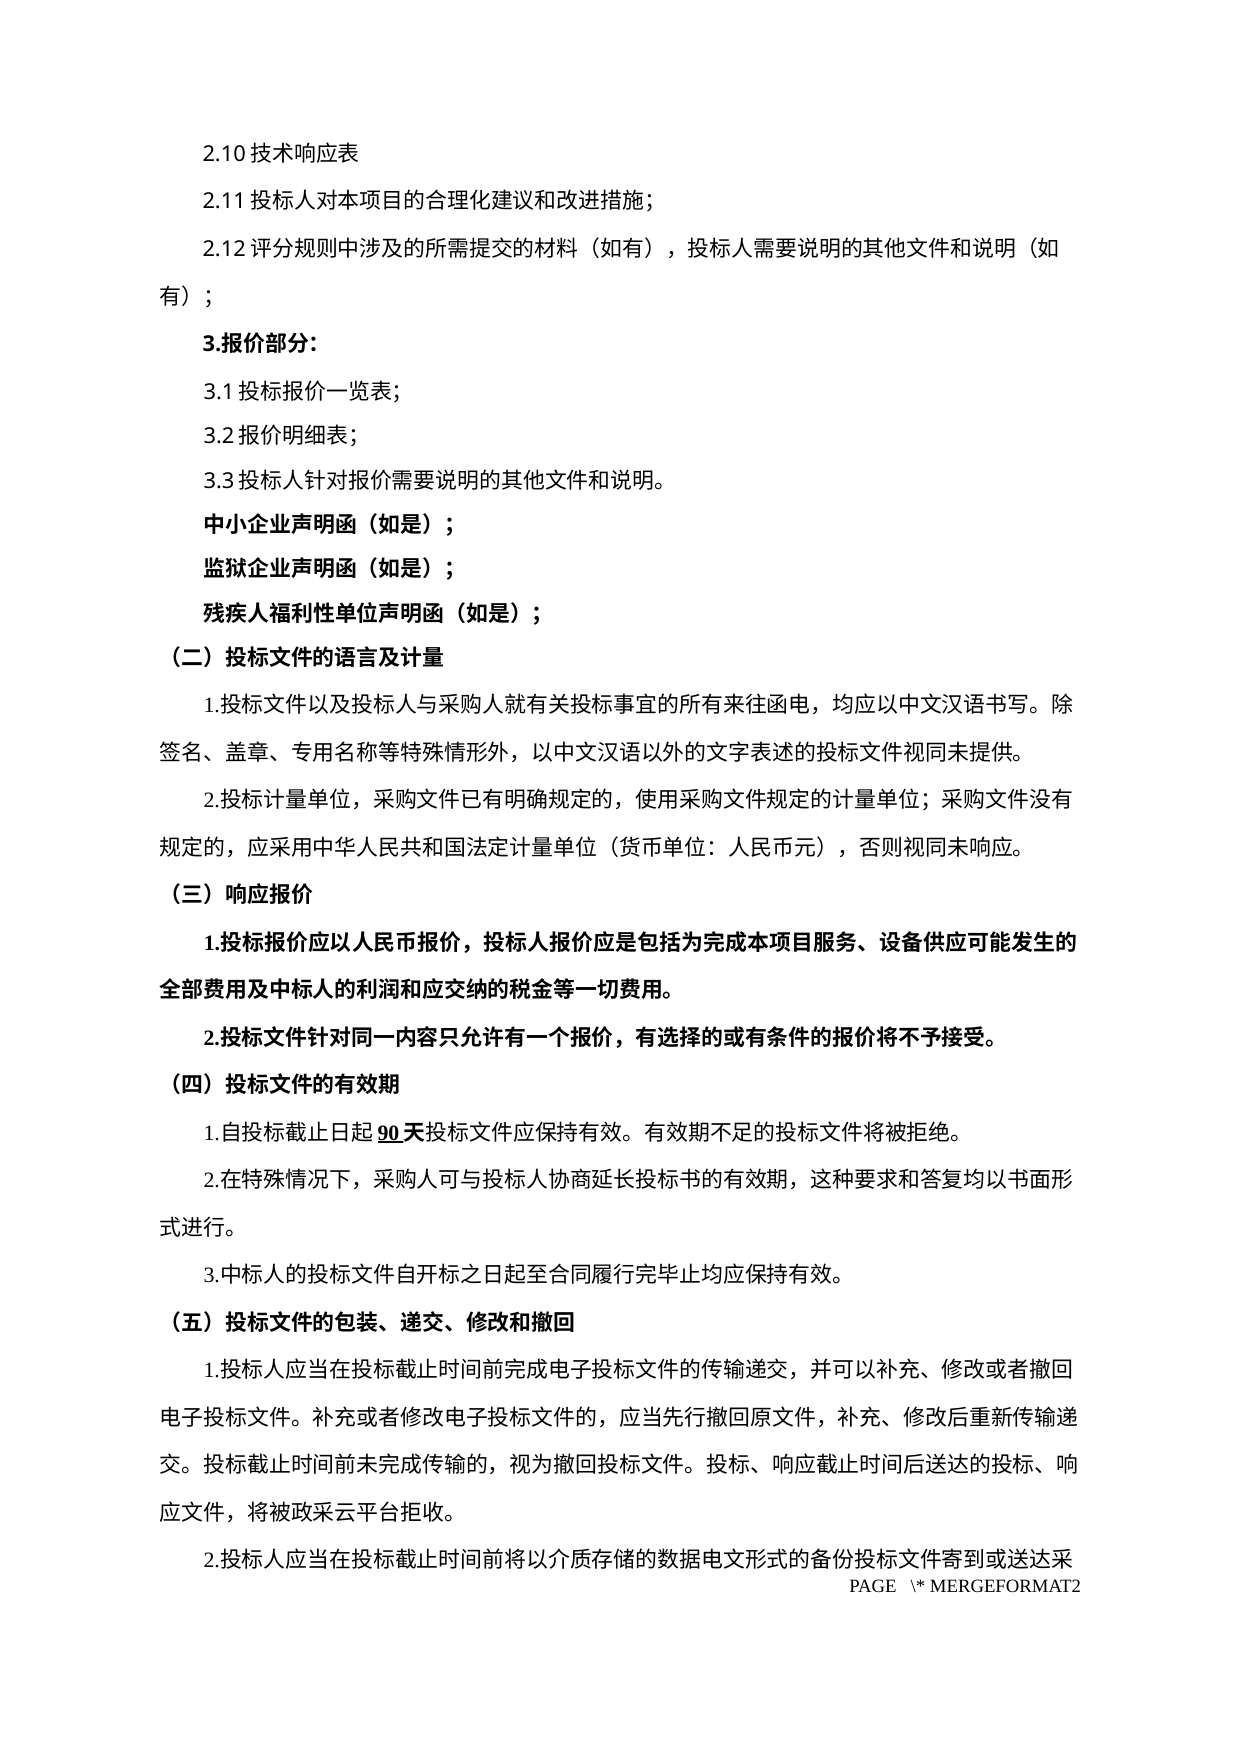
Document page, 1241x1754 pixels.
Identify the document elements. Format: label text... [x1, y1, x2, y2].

text （三）响应报价 [159, 877, 1081, 909]
text 3.1投标报价一览表； [159, 374, 1081, 406]
text 3.报价部分： [159, 326, 1081, 358]
text （五）投标文件的包装、递交、修改和撤回 [159, 1305, 1081, 1336]
text 中小企业声明函（如是）； [159, 507, 1081, 539]
text 1.自投标截止日起90天投标文件应保持有效。有效期不足的投标文件将被拒绝。 [159, 1115, 1133, 1146]
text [159, 1542, 1090, 1574]
text 3.3投标人针对报价需要说明的其他文件和说明。 [159, 463, 1081, 494]
text 2.投标计量单位，采购文件已有明确规定的，使用采购文件规定的计量单位；采购文件没有规定的，应采用中华人民共和国法定计量单位（货币单位：人民币元），否则视同未响应。 [159, 782, 1081, 861]
text （四）投标文件的有效期 [159, 1067, 1081, 1099]
text 残疾人福利性单位声明函（如是）； [159, 596, 1081, 627]
text 3.中标人的投标文件自开标之日起至合同履行完毕止均应保持有效。 [159, 1257, 1075, 1289]
text 监狱企业声明函（如是）； [159, 551, 1081, 583]
text 1.投标人应当在投标截止时间前完成电子投标文件的传输递交，并可以补充、修改或者撤回电子投标文件。补充或者修改电子投标文件的，应当先行撤回原文件，补充、修改后重新传输递交。投标截止时间前未完成传输的，视为撤回投标文件。投标、响应截止时间后送达的投标、响应文件，将被政采云平台拒收。 [159, 1352, 1090, 1526]
text 2.11投标人对本项目的合理化建议和改进措施； [159, 183, 1081, 215]
text 3.2报价明细表； [159, 418, 1081, 450]
text 2.12评分规则中涉及的所需提交的材料（如有），投标人需要说明的其他文件和说明（如有）； [159, 231, 1081, 310]
text 2.10技术响应表 [159, 136, 1081, 168]
text （二）投标文件的语言及计量 [159, 640, 1075, 671]
text 2.投标文件针对同一内容只允许有一个报价，有选择的或有条件的报价将不予接受。 [159, 1020, 1081, 1051]
text 1.投标报价应以人民币报价，投标人报价应是包括为完成本项目服务、设备供应可能发生的全部费用及中标人的利润和应交纳的税金等一切费用。 [159, 925, 1081, 1004]
text 1.投标文件以及投标人与采购人就有关投标事宜的所有来往函电，均应以中文汉语书写。除签名、盖章、专用名称等特殊情形外，以中文汉语以外的文字表述的投标文件视同未提供。 [159, 687, 1081, 766]
text 2.在特殊情况下，采购人可与投标人协商延长投标书的有效期，这种要求和答复均以书面形式进行。 [159, 1162, 1090, 1241]
